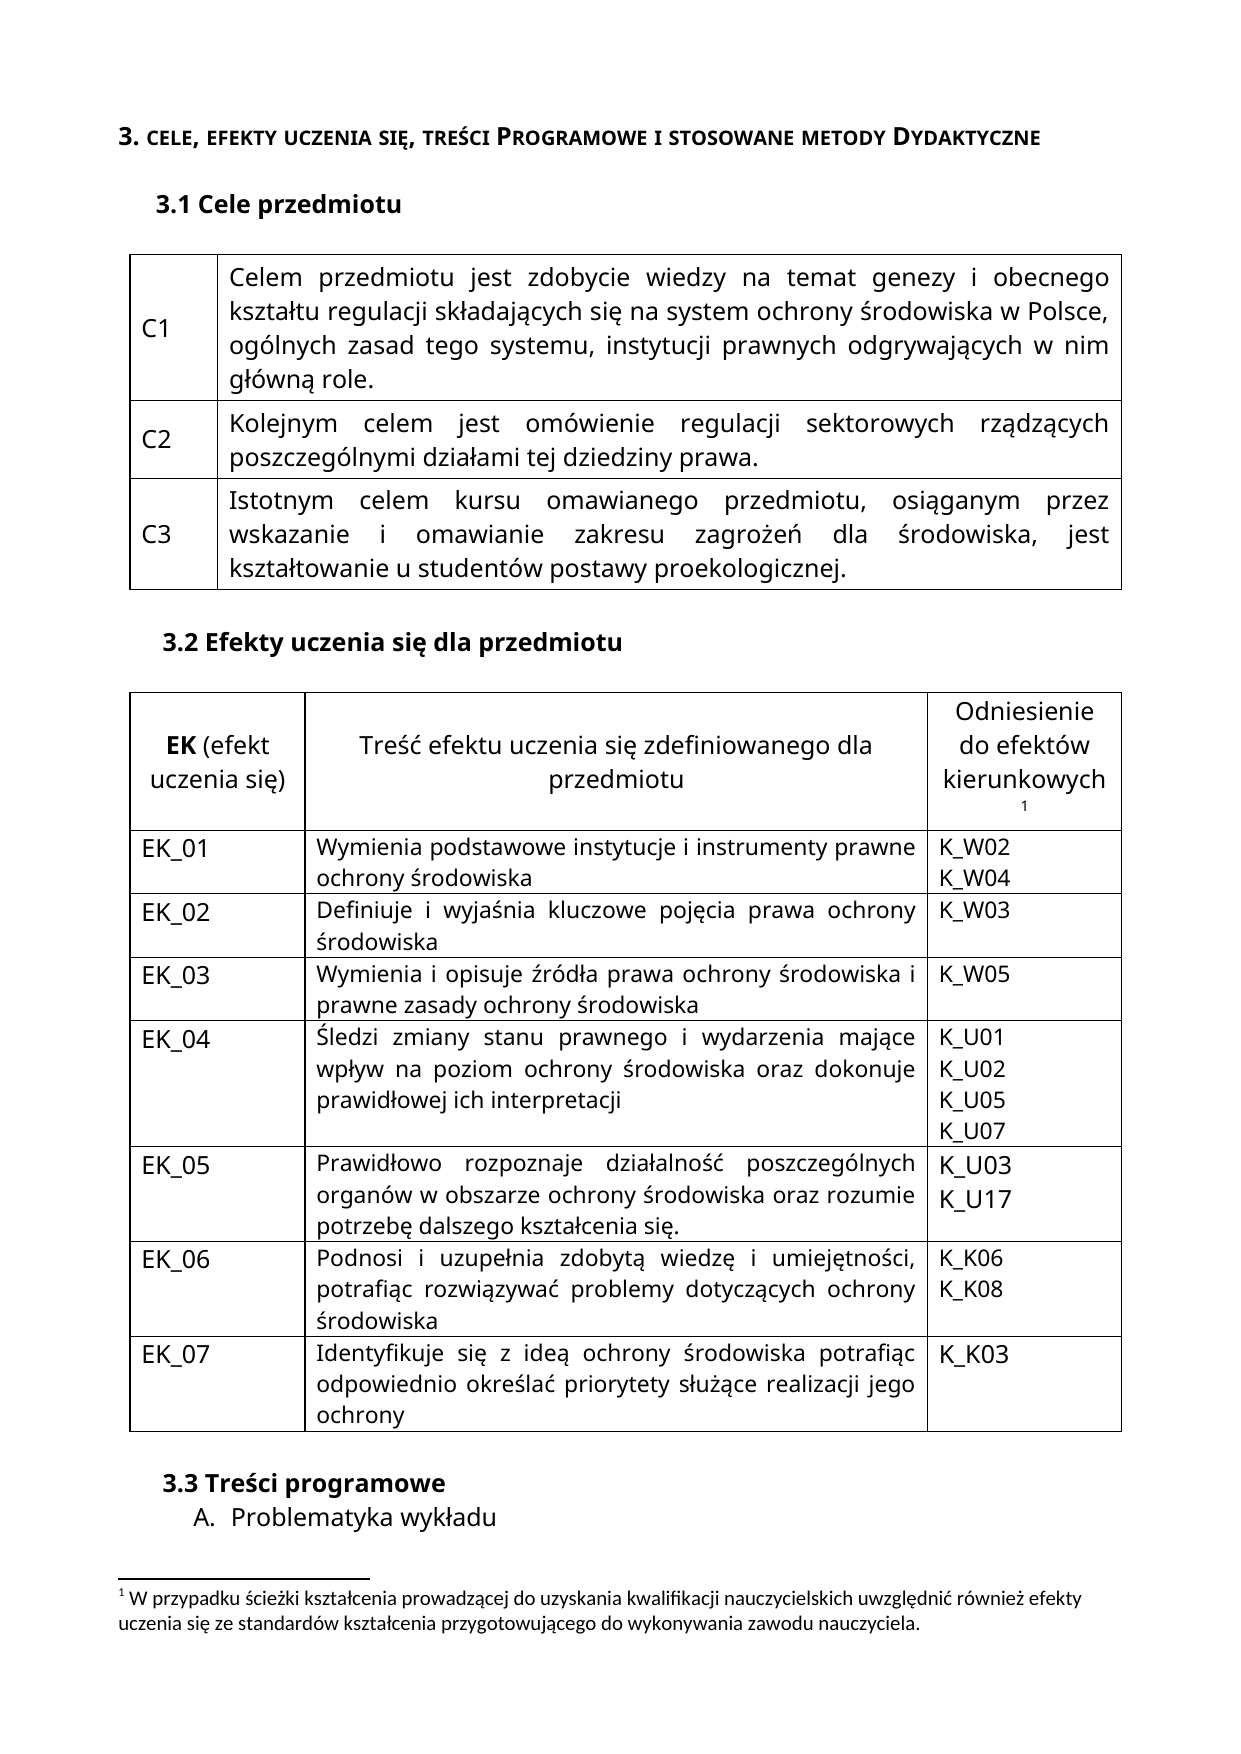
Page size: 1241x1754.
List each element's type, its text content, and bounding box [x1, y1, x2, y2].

table_cell K_K06 K_K08 [928, 1242, 1121, 1336]
table_cell K_W03 [928, 894, 1121, 957]
text 3. cele, efekty uczenia się, treści Programowe i stosowane metody Dydaktyczne [118, 118, 1122, 152]
table_cell K_W02 K_W04 [928, 831, 1121, 893]
table_cell Wymienia podstawowe instytucje i instrumenty prawne ochrony środowiska [306, 831, 927, 893]
table_cell EK_06 [131, 1242, 304, 1336]
table_cell Kolejnym celem jest omówienie regulacji sektorowych rządzących poszczególnymi działami tej dziedziny prawa. [218, 401, 1121, 477]
table_cell Śledzi zmiany stanu prawnego i wydarzenia mające wpływ na poziom ochrony środowiska oraz dokonuje prawidłowej ich interpretacji [306, 1021, 927, 1146]
text 3.1 Cele przedmiotu [156, 186, 1122, 220]
table_cell C2 [131, 401, 217, 477]
table_cell Identyfikuje się z ideą ochrony środowiska potrafiąc odpowiednio określać priorytety służące realizacji jego ochrony [306, 1337, 927, 1431]
table_cell K_U01 K_U02 K_U05 K_U07 [928, 1021, 1121, 1146]
table_cell Podnosi i uzupełnia zdobytą wiedzę i umiejętności, potrafiąc rozwiązywać problemy dotyczących ochrony środowiska [306, 1242, 927, 1336]
table_cell K_U03 K_U17 [928, 1147, 1121, 1241]
text 3.2 Efekty uczenia się dla przedmiotu [162, 624, 1122, 658]
table_header C1 [131, 255, 217, 400]
table_cell K_K03 [928, 1337, 1121, 1431]
table_header Celem przedmiotu jest zdobycie wiedzy na temat genezy i obecnego kształtu regulacji składających się na system ochrony środowiska w Polsce, ogólnych zasad tego systemu, instytucji prawnych odgrywających w nim główną role. [218, 255, 1121, 400]
table_cell EK_02 [131, 894, 304, 957]
table_cell C3 [131, 479, 217, 589]
table_cell EK_05 [131, 1147, 304, 1241]
table_cell K_W05 [928, 958, 1121, 1020]
table_cell EK_01 [131, 831, 304, 893]
table_cell Definiuje i wyjaśnia kluczowe pojęcia prawa ochrony środowiska [306, 894, 927, 957]
table_cell Prawidłowo rozpoznaje działalność poszczególnych organów w obszarze ochrony środowiska oraz rozumie potrzebę dalszego kształcenia się. [306, 1147, 927, 1241]
table_cell Istotnym celem kursu omawianego przedmiotu, osiąganym przez wskazanie i omawianie zakresu zagrożeń dla środowiska, jest kształtowanie u studentów postawy proekologicznej. [218, 479, 1121, 589]
table_cell EK_04 [131, 1021, 304, 1146]
table_cell EK_07 [131, 1337, 304, 1431]
table_cell EK_03 [131, 958, 304, 1020]
table_cell Wymienia i opisuje źródła prawa ochrony środowiska i prawne zasady ochrony środowiska [306, 958, 927, 1020]
list Problematyka wykładu [193, 1500, 1122, 1534]
table_header Treść efektu uczenia się zdefiniowanego dla przedmiotu [306, 693, 927, 829]
table_header Odniesienie do efektów kierunkowych [928, 693, 1121, 829]
list 3.3 Treści programowe [162, 1466, 1122, 1500]
table_header EK (efekt uczenia się) [131, 693, 304, 829]
